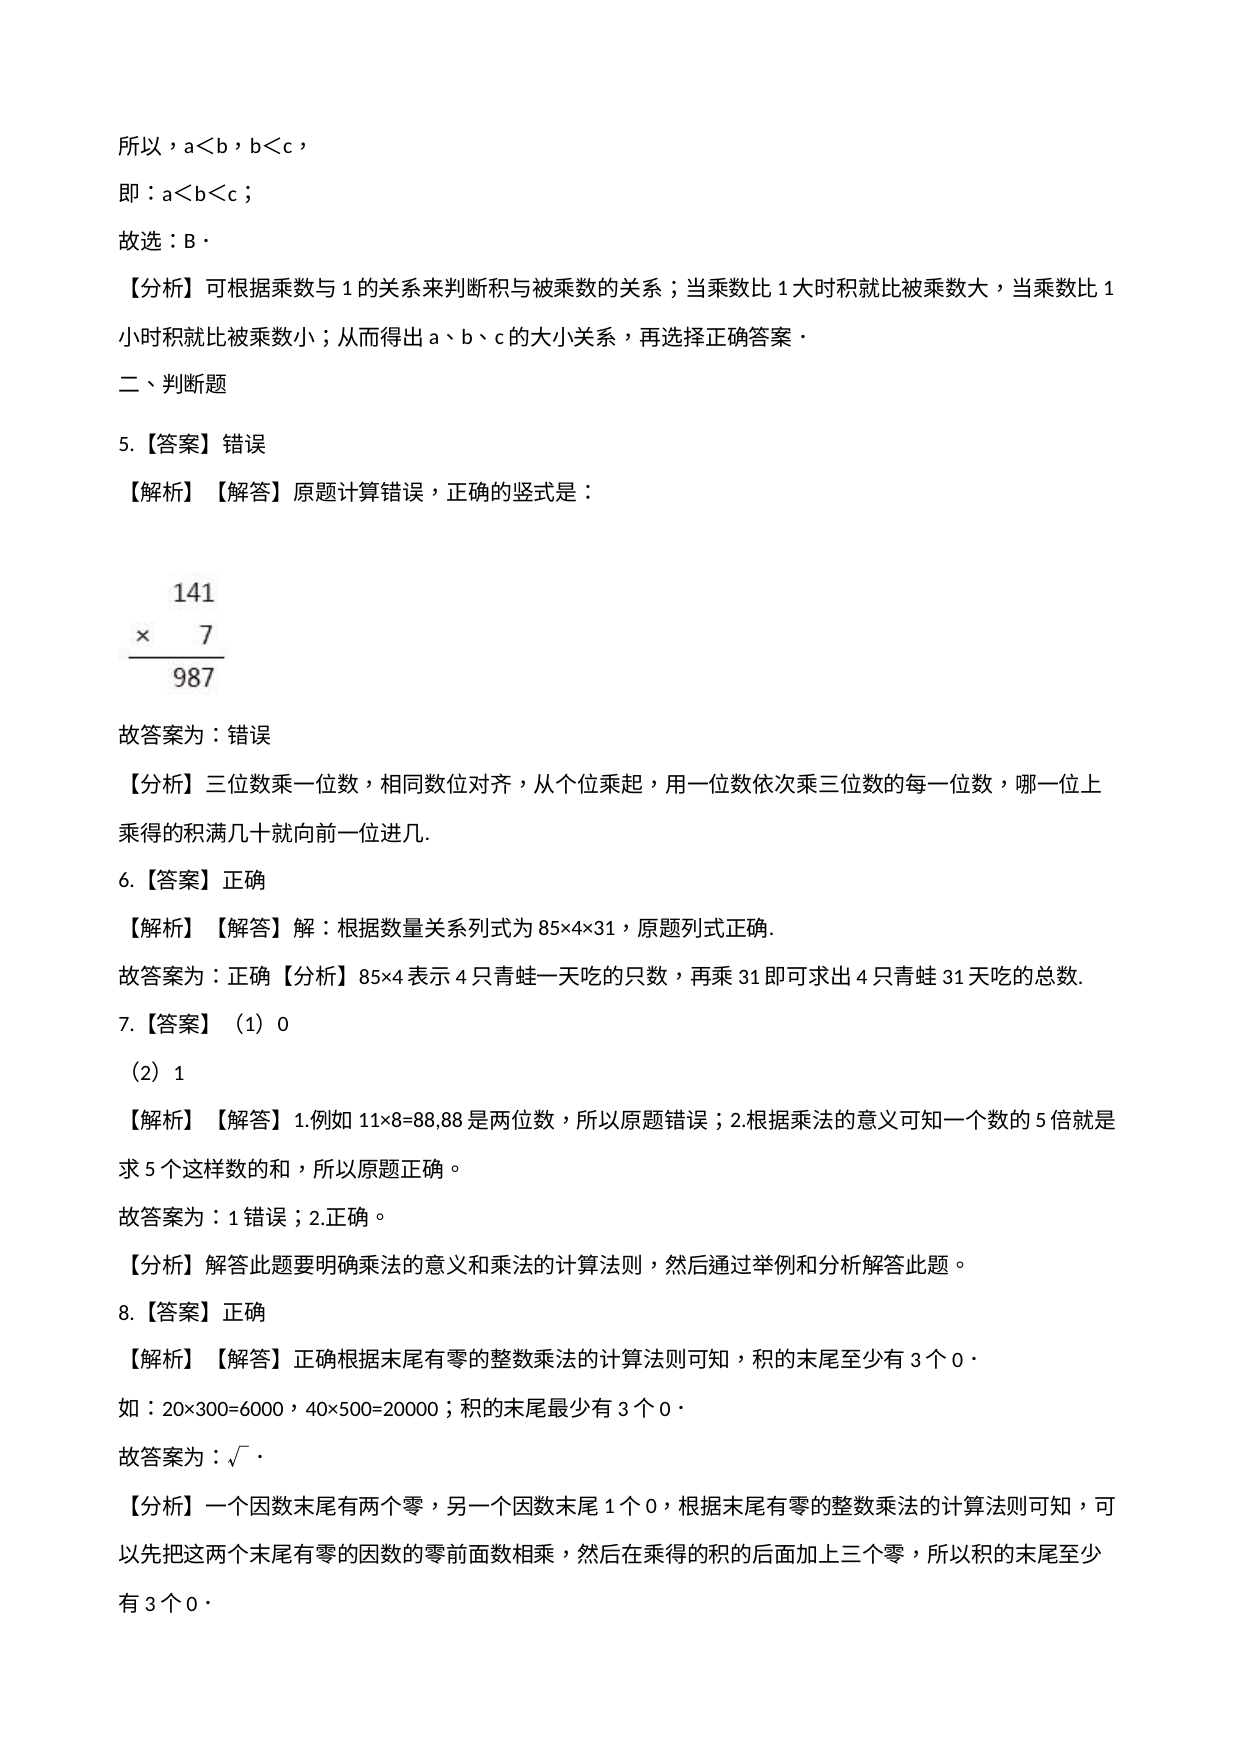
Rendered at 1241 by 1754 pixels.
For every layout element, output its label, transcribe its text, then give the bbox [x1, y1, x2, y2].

text 【解析】【解答】1.例如11×8=88,88是两位数，所以原题错误；2.根据乘法的意义可知一个数的5倍就是求5个这样数的和，所以原题正确。 故答案为：1错误；2.正确。 [118, 1103, 1122, 1233]
text 故选：B． [118, 224, 1122, 257]
text 5.【答案】错误 [118, 428, 1122, 460]
text 6.【答案】正确 [118, 864, 1122, 896]
text 二、判断题 [118, 368, 1122, 400]
text 7.【答案】（1）0 （2）1 [118, 1007, 1122, 1088]
text 【分析】解答此题要明确乘法的意义和乘法的计算法则，然后通过举例和分析解答此题。 [118, 1248, 1122, 1281]
text 【解析】【解答】正确根据末尾有零的整数乘法的计算法则可知，积的末尾至少有3个0． 如：20×300=6000，40×500=20000；积的末尾最少有3个0． 故答案为：√． 【分析】一个因数末尾有两个零，另一个因数末尾1个0，根据末尾有零的整数乘法的计算法则可知，可以先把这两个末尾有零的因数的零前面数相乘，然后在乘得的积的后面加上三个零，所以积的末尾至少有3个0． [118, 1343, 1122, 1619]
text 即：a＜b＜c； [118, 177, 1122, 209]
text 所以，a＜b，b＜c， [118, 129, 1122, 162]
text 【解析】【解答】解：根据数量关系列式为85×4×31，原题列式正确. 故答案为：正确【分析】85×4表示4只青蛙一天吃的只数，再乘31即可求出4只青蛙31天吃的总数. [118, 911, 1122, 992]
text 【解析】【解答】原题计算错误，正确的竖式是： 故答案为：错误 【分析】三位数乘一位数，相同数位对齐，从个位乘起，用一位数依次乘三位数的每一位数，哪一位上乘得的积满几十就向前一位进几. [118, 475, 1122, 849]
picture [118, 572, 234, 695]
text 【分析】可根据乘数与1的关系来判断积与被乘数的关系；当乘数比1大时积就比被乘数大，当乘数比1小时积就比被乘数小；从而得出a、b、c的大小关系，再选择正确答案． [118, 272, 1122, 353]
text 8.【答案】正确 [118, 1296, 1122, 1328]
